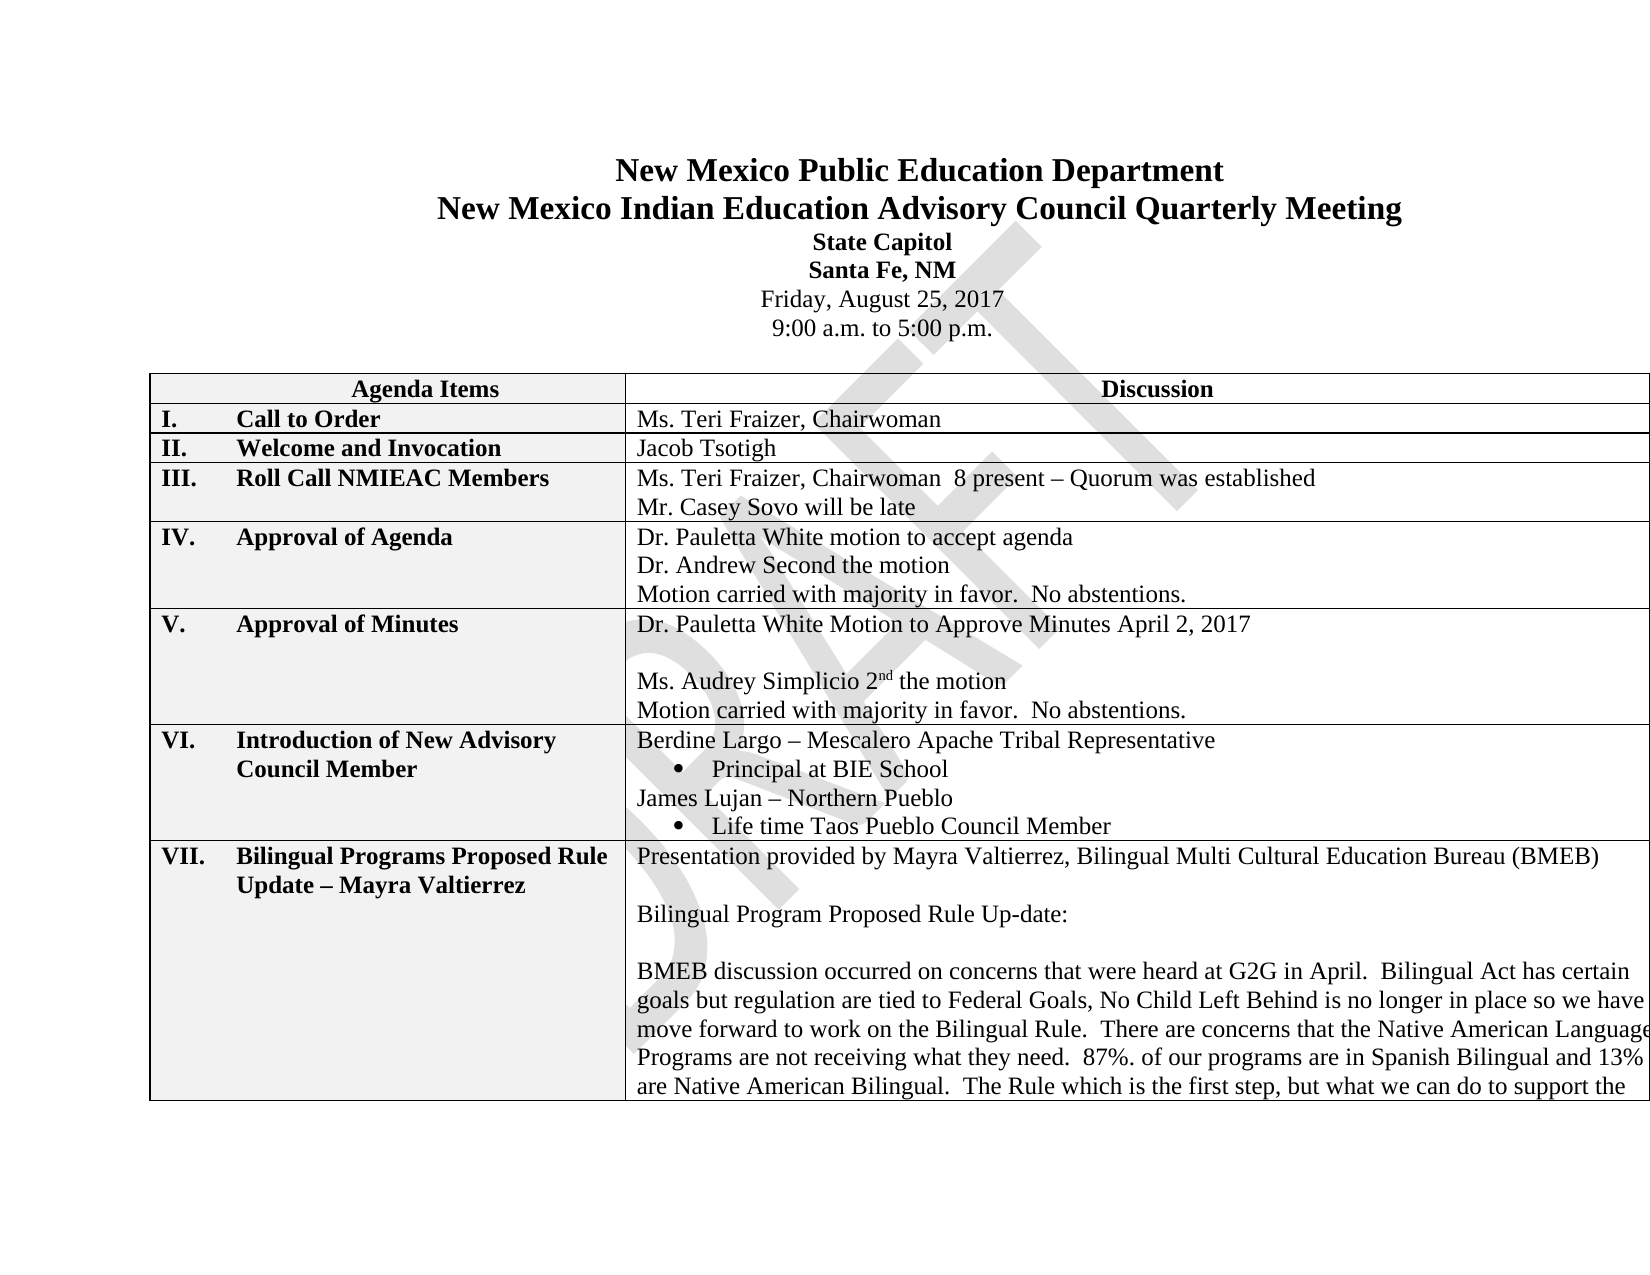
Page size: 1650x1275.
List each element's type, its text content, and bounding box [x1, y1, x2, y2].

table_cell Dr. Pauletta White motion to accept agenda Dr. Andrew Second the motion Motion carried with majority in favor. No abstentions. [626, 522, 1649, 608]
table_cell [151, 841, 625, 1100]
table_cell Approval of Agenda [151, 522, 625, 608]
table_cell Welcome and Invocation [151, 434, 625, 462]
table_cell Approval of Minutes [151, 609, 625, 724]
table_cell Ms. Teri Fraizer, Chairwoman [626, 404, 1649, 432]
table_cell Ms. Teri Fraizer, Chairwoman 8 present – Quorum was established Mr. Casey Sovo will be late [626, 463, 1649, 521]
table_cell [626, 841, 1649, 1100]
table_cell Discussion [626, 374, 1649, 403]
table_cell Introduction of New Advisory Council Member [151, 725, 625, 840]
table_cell Dr. Pauletta White Motion to Approve Minutes April 2, 2017 Ms. Audrey Simplicio 2nd the motion Motion carried with majority in favor. No abstentions. [626, 609, 1649, 724]
table_cell Agenda Items [151, 374, 625, 403]
table_cell Roll Call NMIEAC Members [151, 463, 625, 521]
table_header New Mexico Public Education Department New Mexico Indian Education Advisory Council Quarterly Meeting State Capitol Santa Fe, NM Friday, August 25, 2017 9:00 a.m. to 5:00 p.m. [150, 150, 1650, 373]
table_cell Call to Order [151, 404, 625, 432]
table_cell Jacob Tsotigh [626, 434, 1649, 462]
table_cell Berdine Largo – Mescalero Apache Tribal Representative Principal at BIE School James Lujan – Northern Pueblo Life time Taos Pueblo Council Member [626, 725, 1649, 840]
